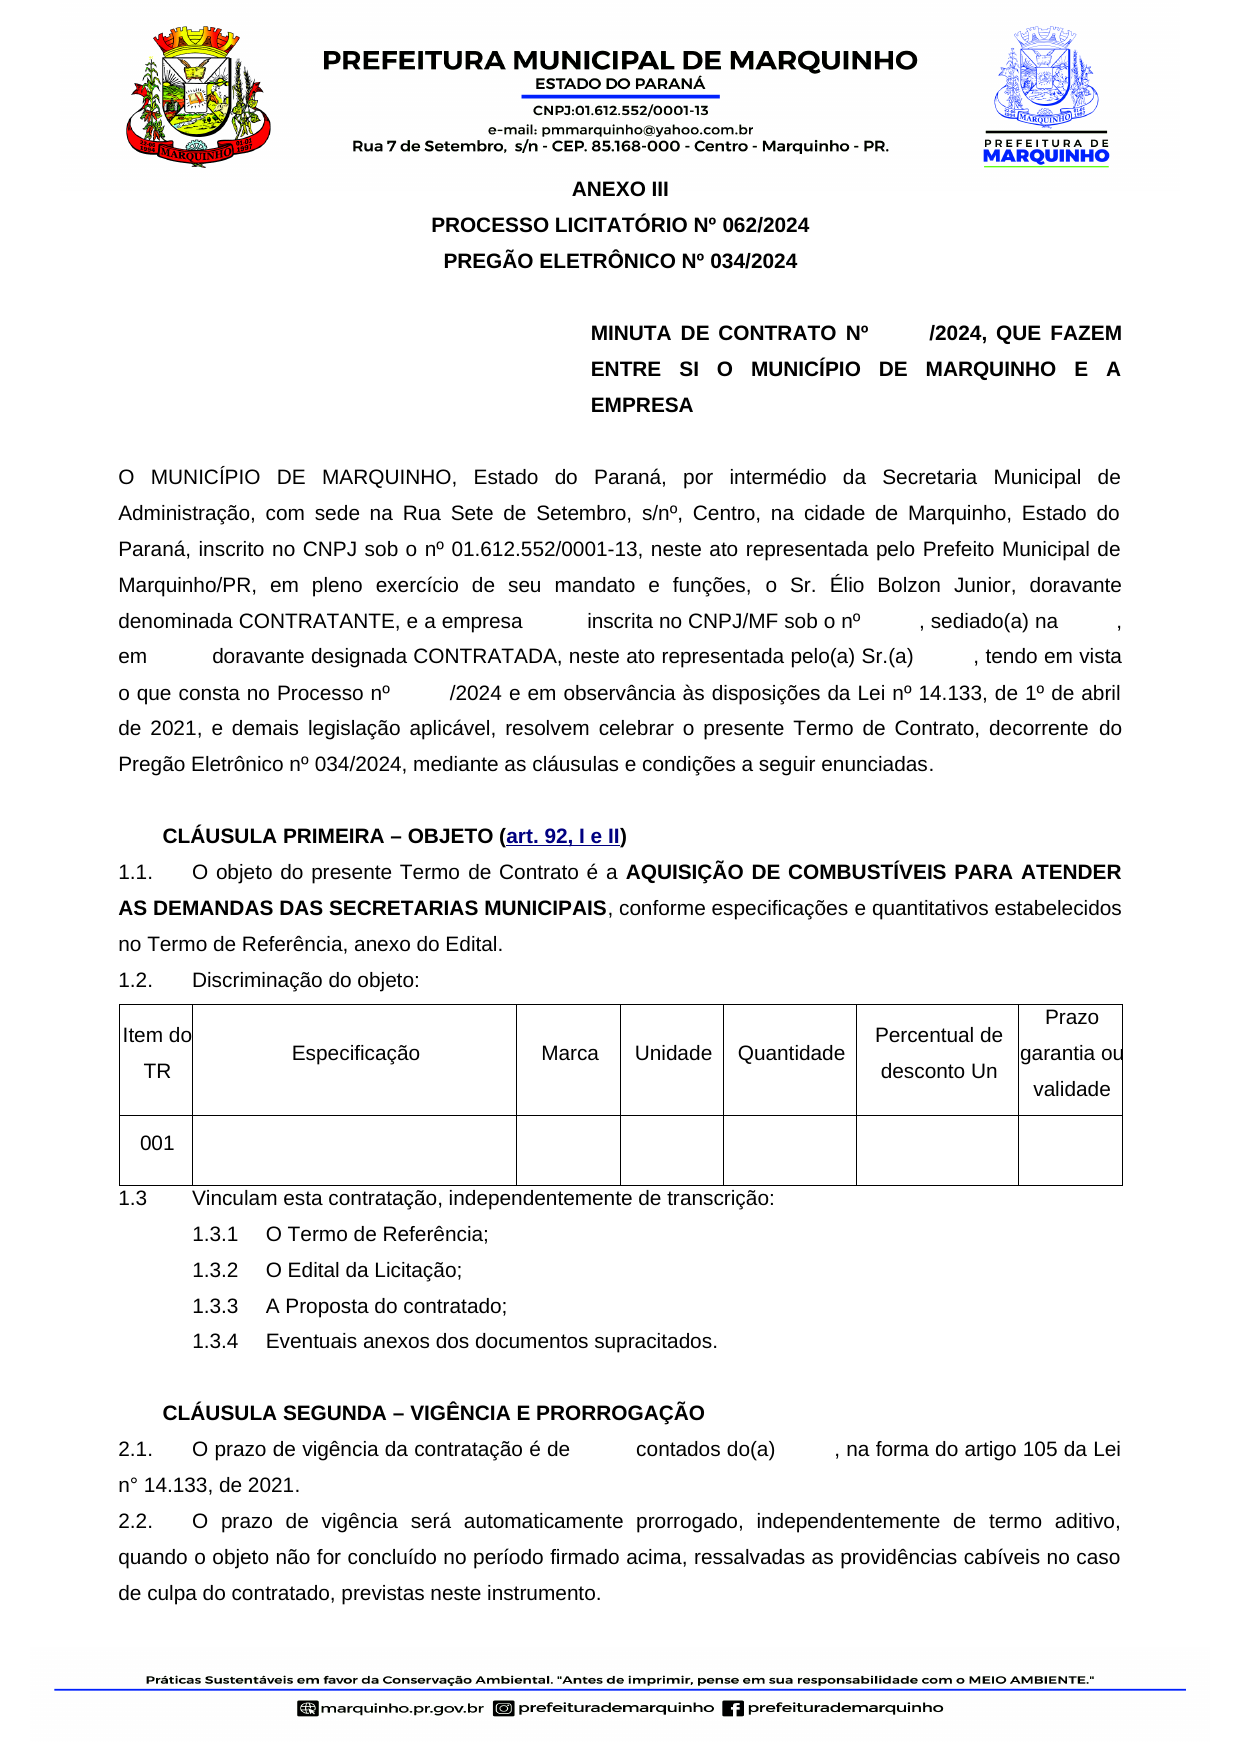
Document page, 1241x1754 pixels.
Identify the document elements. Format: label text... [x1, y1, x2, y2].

picture [60, 0, 1181, 191]
list Eventuais anexos dos documentos supracitados. [192, 1329, 1122, 1353]
list A Proposta do contratado; [192, 1293, 1122, 1317]
table_cell [724, 1116, 856, 1185]
table_cell [517, 1116, 620, 1185]
list O Edital da Licitação; [192, 1257, 1122, 1281]
table_header Especificação [193, 1005, 516, 1115]
text MINUTA DE CONTRATO Nº /2024, QUE FAZEM ENTRE SI O MUNICÍPIO DE MARQUINHO E A EMPRESA [591, 321, 1122, 417]
list O Termo de Referência; [192, 1222, 1122, 1246]
picture [30, 1647, 1210, 1742]
list CLÁUSULA SEGUNDA – VIGÊNCIA E PRORROGAÇÃO [162, 1401, 1122, 1425]
list Discriminação do objeto: [118, 968, 1122, 992]
table_cell [193, 1116, 516, 1185]
table_header Quantidade [724, 1005, 856, 1115]
table_cell [621, 1116, 723, 1185]
table_cell 001 [120, 1116, 192, 1185]
list O prazo de vigência da contratação é de contados do(a) , na forma do artigo 105 da Lei n° 14.133, de 2021. [118, 1437, 1122, 1497]
table_header Percentual de desconto Un [857, 1005, 1018, 1115]
text PROCESSO LICITATÓRIO Nº 062/2024 [118, 213, 1122, 237]
table_cell [1019, 1116, 1122, 1185]
text PREGÃO ELETRÔNICO Nº 034/2024 [118, 249, 1122, 273]
list O objeto do presente Termo de Contrato é a AQUISIÇÃO DE COMBUSTÍVEIS PARA ATENDER AS DEMANDAS DAS SECRETARIAS MUNICIPAIS, conforme especificações e quantitativos estabelecidos no Termo de Referência, anexo do Edital. [118, 860, 1122, 956]
list O prazo de vigência será automaticamente prorrogado, independentemente de termo aditivo, quando o objeto não for concluído no período firmado acima, ressalvadas as providências cabíveis no caso de culpa do contratado, previstas neste instrumento. [118, 1509, 1122, 1605]
text ANEXO III [118, 177, 1122, 201]
table_header Item do TR [120, 1005, 192, 1115]
list Vinculam esta contratação, independentemente de transcrição: [118, 1186, 1122, 1209]
table_header Unidade [621, 1005, 723, 1115]
table_header Prazo garantia ou validade [1019, 1005, 1122, 1115]
list CLÁUSULA PRIMEIRA – OBJETO (art. 92, I e II) [162, 824, 1122, 848]
text O MUNICÍPIO DE MARQUINHO, Estado do Paraná, por intermédio da Secretaria Municipal de Administração, com sede na Rua Sete de Setembro, s/nº, Centro, na cidade de Marquinho, Estado do Paraná, inscrito no CNPJ sob o nº 01.612.552/0001-13, neste ato representada pelo Prefeito Municipal de Marquinho/PR, em pleno exercício de seu mandato e funções, o Sr. Élio Bolzon Junior, doravante denominada CONTRATANTE, e a empresa inscrita no CNPJ/MF sob o nº , sediado(a) na , em doravante designada CONTRATADA, neste ato representada pelo(a) Sr.(a) , tendo em vista o que consta no Processo nº /2024 e em observância às disposições da Lei nº 14.133, de 1º de abril de 2021, e demais legislação aplicável, resolvem celebrar o presente Termo de Contrato, decorrente do Pregão Eletrônico nº 034/2024, mediante as cláusulas e condições a seguir enunciadas. [118, 465, 1122, 776]
table_cell [857, 1116, 1018, 1185]
table_header Marca [517, 1005, 620, 1115]
